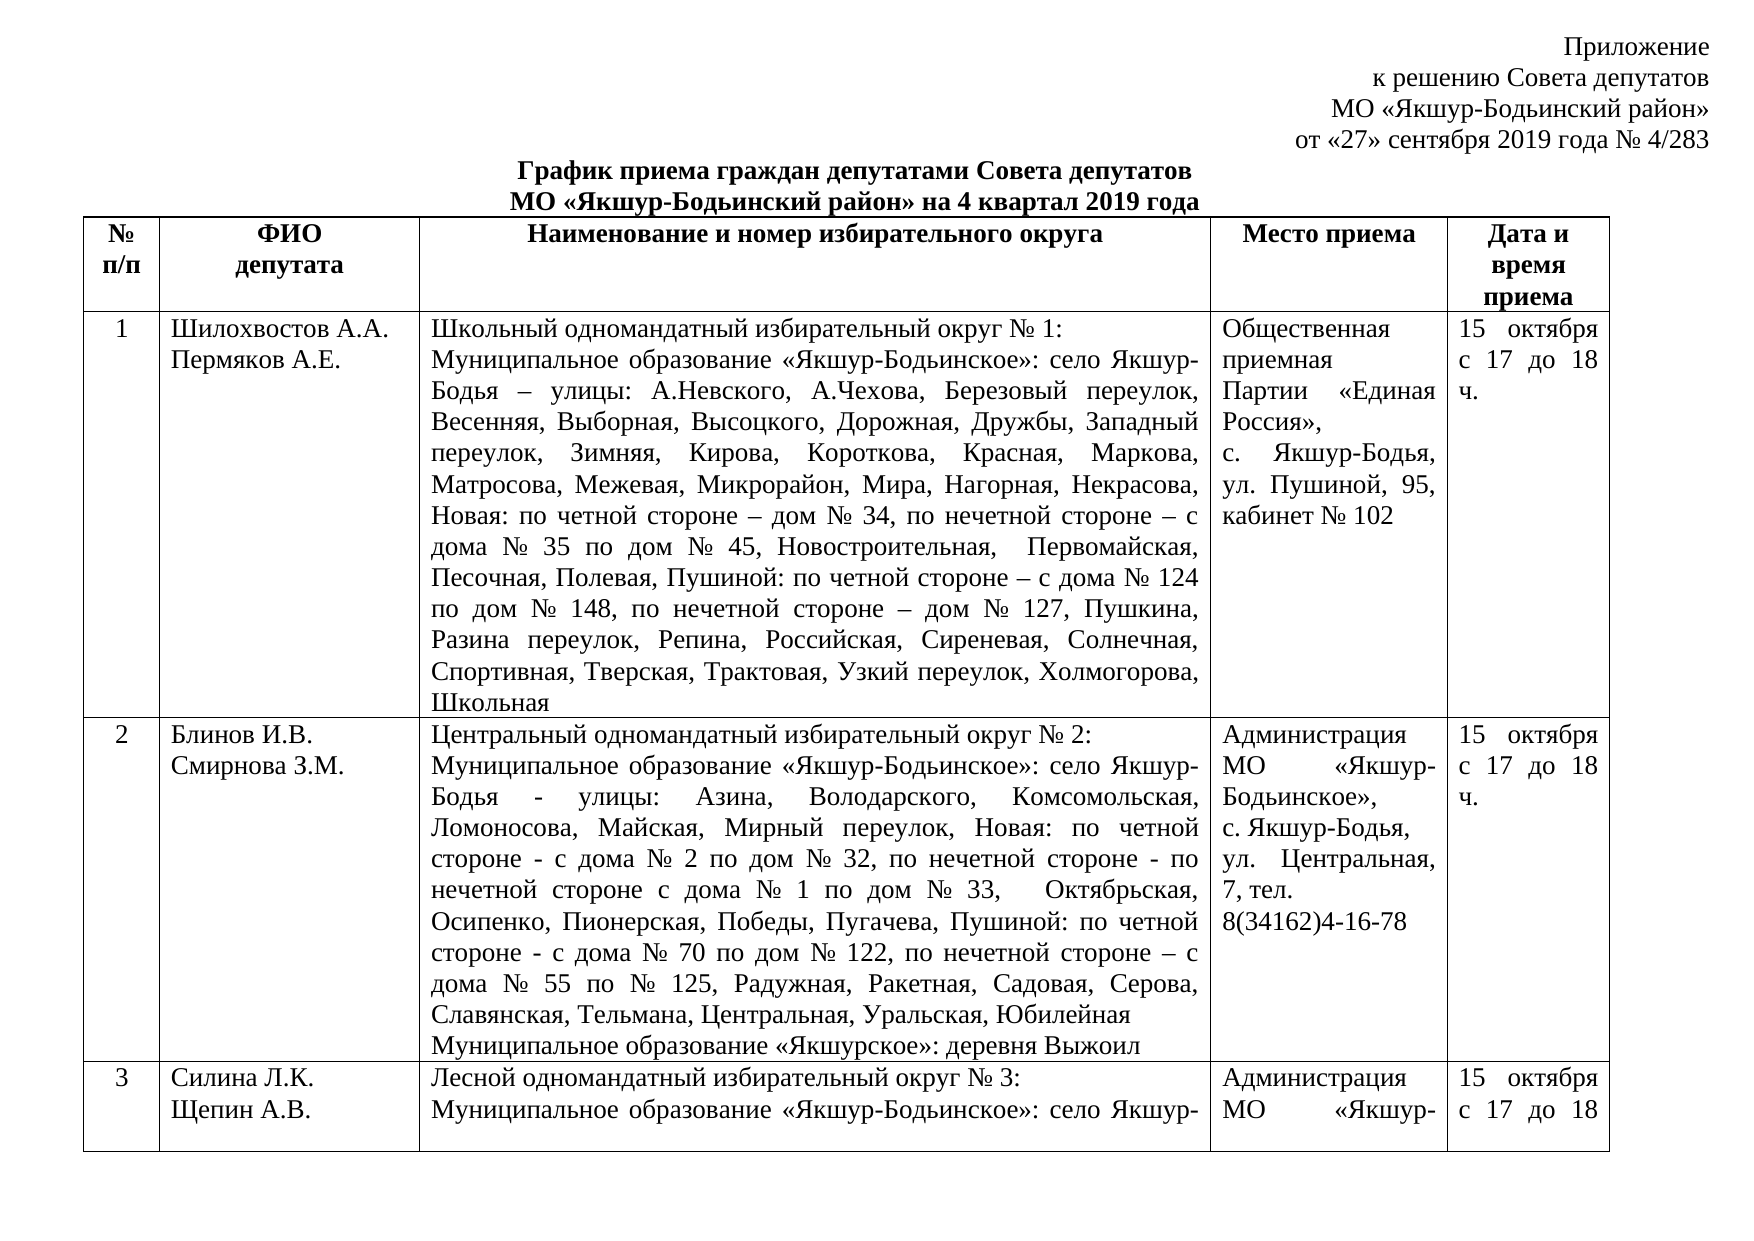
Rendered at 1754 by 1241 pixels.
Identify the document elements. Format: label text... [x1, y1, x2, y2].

table_header Место приема [1211, 218, 1447, 311]
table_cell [1211, 1062, 1447, 1151]
table_header № п/п [84, 218, 159, 311]
text Приложение [0, 29, 1709, 61]
table_cell 1 [84, 312, 159, 717]
text от «27» сентября 2019 года № 4/283 [0, 123, 1709, 154]
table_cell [420, 1062, 1210, 1151]
table_cell Администрация МО «Якшур-Бодьинское», с. Якшур-Бодья, ул. Центральная, 7, тел. 8(34162)4-16-78 [1211, 718, 1447, 1061]
text МО «Якшур-Бодьинский район» [0, 92, 1709, 123]
table_header Наименование и номер избирательного округа [420, 218, 1210, 311]
text График приема граждан депутатами Совета депутатов [0, 154, 1709, 185]
table_cell Общественная приемная Партии «Единая Россия», с. Якшур-Бодья, ул. Пушиной, 95, кабинет № 102 [1211, 312, 1447, 717]
table_cell Школьный одномандатный избирательный округ № 1: Муниципальное образование «Якшур-Бодьинское»: село Якшур-Бодья – улицы: А.Невского, А.Чехова, Березовый переулок, Весенняя, Выборная, Высоцкого, Дорожная, Дружбы, Западный переулок, Зимняя, Кирова, Короткова, Красная, Маркова, Матросова, Межевая, Микрорайон, Мира, Нагорная, Некрасова, Новая: по четной стороне – дом № 34, по нечетной стороне – с дома № 35 по дом № 45, Новостроительная, Первомайская, Песочная, Полевая, Пушиной: по четной стороне – с дома № 124 по дом № 148, по нечетной стороне – дом № 127, Пушкина, Разина переулок, Репина, Российская, Сиреневая, Солнечная, Спортивная, Тверская, Трактовая, Узкий переулок, Холмогорова, Школьная [420, 312, 1210, 717]
text МО «Якшур-Бодьинский район» на 4 квартал 2019 года [0, 185, 1709, 216]
text к решению Совета депутатов [0, 61, 1709, 92]
table_header ФИО депутата [160, 218, 419, 311]
table_cell 15 октября с 17 до 18 ч. [1448, 312, 1609, 717]
table_cell 2 [84, 718, 159, 1061]
table_cell Центральный одномандатный избирательный округ № 2: Муниципальное образование «Якшур-Бодьинское»: село Якшур-Бодья - улицы: Азина, Володарского, Комсомольская, Ломоносова, Майская, Мирный переулок, Новая: по четной стороне - с дома № 2 по дом № 32, по нечетной стороне - по нечетной стороне с дома № 1 по дом № 33, Октябрьская, Осипенко, Пионерская, Победы, Пугачева, Пушиной: по четной стороне - с дома № 70 по дом № 122, по нечетной стороне – с дома № 55 по № 125, Радужная, Ракетная, Садовая, Серова, Славянская, Тельмана, Центральная, Уральская, Юбилейная Муниципальное образование «Якшурское»: деревня Выжоил [420, 718, 1210, 1061]
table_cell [160, 1062, 419, 1151]
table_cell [1448, 1062, 1609, 1151]
table_cell 15 октября с 17 до 18 ч. [1448, 718, 1609, 1061]
table_header Дата и время приема [1448, 218, 1609, 311]
table_cell Шилохвостов А.А. Пермяков А.Е. [160, 312, 419, 717]
table_cell Блинов И.В. Смирнова З.М. [160, 718, 419, 1061]
table_cell 3 [84, 1062, 159, 1151]
